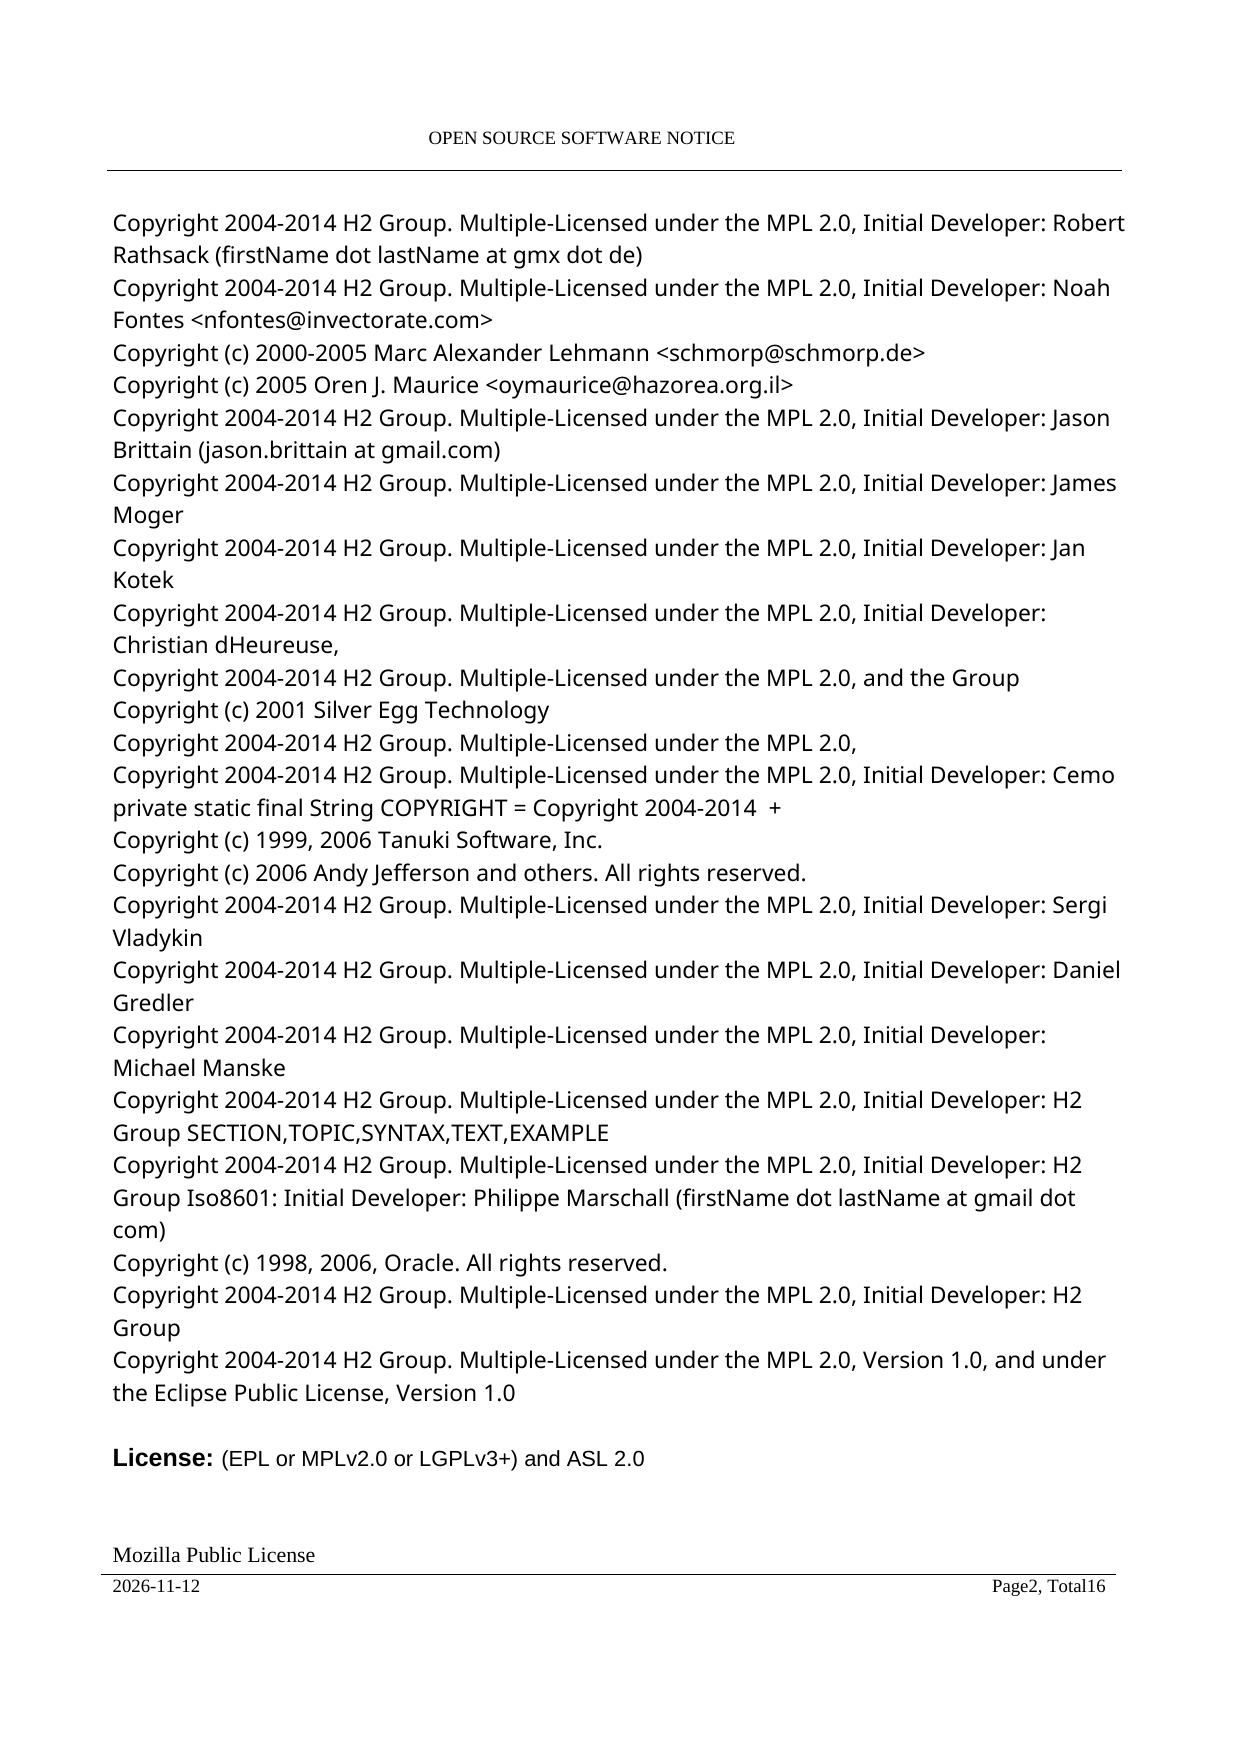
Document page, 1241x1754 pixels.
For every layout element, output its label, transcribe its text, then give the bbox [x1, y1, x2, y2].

text License: (EPL or MPLv2.0 or LGPLv3+) and ASL 2.0 [112, 1441, 1128, 1474]
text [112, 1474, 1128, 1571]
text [112, 206, 1128, 1441]
